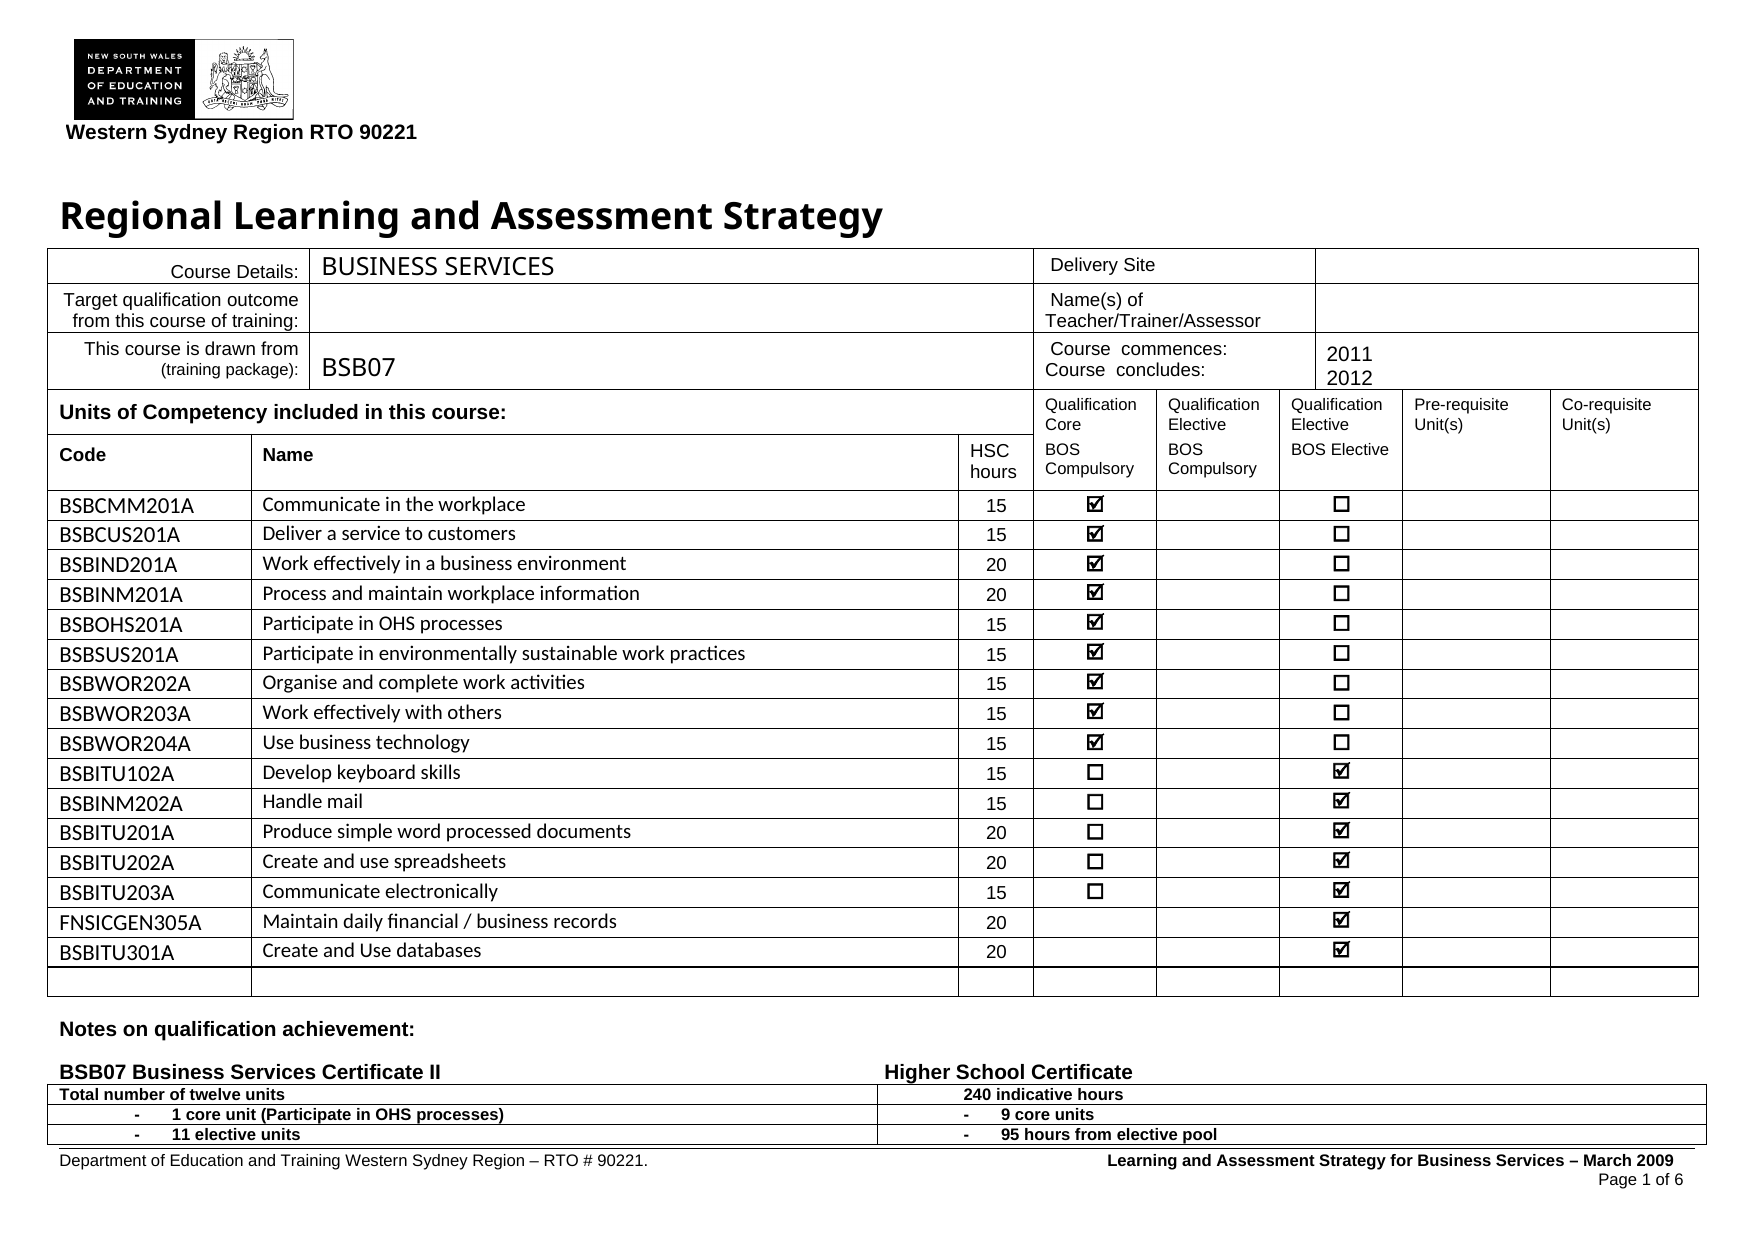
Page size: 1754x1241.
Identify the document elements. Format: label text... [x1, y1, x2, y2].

text Regional Learning and Assessment Strategy [59, 189, 1695, 241]
table_cell [1551, 819, 1698, 847]
table_cell [1034, 550, 1156, 579]
table_cell [1551, 938, 1698, 966]
table_cell [1034, 968, 1156, 996]
table_cell BSBITU301A [48, 938, 251, 966]
table_cell [1280, 521, 1402, 549]
table_header Delivery Site [1034, 249, 1315, 283]
table_cell [1157, 908, 1279, 937]
table_cell [1034, 610, 1156, 639]
table_cell 1 core unit (Participate in OHS processes) [48, 1105, 877, 1124]
table_cell 15 [959, 759, 1033, 788]
table_cell Qualification Elective [1280, 390, 1402, 433]
table_cell BOS Compulsory [1034, 434, 1156, 490]
text Notes on qualification achievement: [59, 1016, 1695, 1040]
table_cell Qualification Core [1034, 390, 1156, 433]
table_cell BSBWOR204A [48, 729, 251, 758]
table_cell BSBINM201A [48, 580, 251, 609]
table_cell BSBCMM201A [48, 491, 251, 519]
table_cell 15 [959, 610, 1033, 639]
table_cell [1403, 938, 1550, 966]
table_cell [1403, 968, 1550, 996]
table_cell [252, 968, 958, 996]
table_cell [1034, 759, 1156, 788]
table_cell Participate in OHS processes [252, 610, 958, 639]
table_cell [1034, 640, 1156, 668]
table_cell BSBCUS201A [48, 521, 251, 549]
table_cell [1551, 521, 1698, 549]
table_cell FNSICGEN305A [48, 908, 251, 937]
table_cell [1034, 580, 1156, 609]
table_cell BSBOHS201A [48, 610, 251, 639]
table_cell BSBITU203A [48, 878, 251, 907]
table_header [1316, 249, 1698, 283]
table_cell 20 [959, 908, 1033, 937]
table_cell Target qualification outcome from this course of training: [48, 284, 309, 332]
table_cell 15 [959, 729, 1033, 758]
table_cell [1403, 580, 1550, 609]
table_cell [1280, 848, 1402, 877]
table_cell 15 [959, 789, 1033, 817]
table_cell [1280, 699, 1402, 728]
table_cell BOS Compulsory [1157, 434, 1279, 490]
table_cell [1280, 610, 1402, 639]
table_cell [1403, 640, 1550, 668]
table_cell [1157, 789, 1279, 817]
table_cell Organise and complete work activities [252, 670, 958, 698]
table_cell 20 [959, 938, 1033, 966]
table_cell [1157, 580, 1279, 609]
table_cell [1551, 699, 1698, 728]
table_cell [1403, 491, 1550, 519]
table_cell BSBITU201A [48, 819, 251, 847]
table_cell BSBINM202A [48, 789, 251, 817]
table_cell This course is drawn from (training package): [48, 333, 309, 389]
table_cell 15 [959, 491, 1033, 519]
table_cell Code [48, 435, 251, 490]
table_cell Create and use spreadsheets [252, 848, 958, 877]
table_cell [1034, 938, 1156, 966]
table_cell BSBWOR203A [48, 699, 251, 728]
table_cell Communicate in the workplace [252, 491, 958, 519]
table_cell [1403, 848, 1550, 877]
table_cell BSBITU102A [48, 759, 251, 788]
text Western Sydney Region RTO 90221 [66, 120, 428, 144]
table_cell [1551, 968, 1698, 996]
table_cell Use business technology [252, 729, 958, 758]
table_cell Co-requisite Unit(s) [1551, 390, 1698, 490]
table_cell Pre-requisite Unit(s) [1403, 390, 1550, 490]
table_cell [1403, 610, 1550, 639]
table_cell BSBWOR202A [48, 670, 251, 698]
picture [74, 39, 294, 120]
table_cell [1157, 729, 1279, 758]
table_cell [1403, 878, 1550, 907]
table_cell BSB07 [310, 333, 1033, 389]
table_cell Participate in environmentally sustainable work practices [252, 640, 958, 668]
table_cell Develop keyboard skills [252, 759, 958, 788]
table_cell Qualification Elective [1157, 390, 1279, 433]
table_cell 15 [959, 699, 1033, 728]
table_cell [1280, 759, 1402, 788]
table_cell [1157, 878, 1279, 907]
table_cell [1034, 491, 1156, 519]
table_cell [1403, 789, 1550, 817]
table_cell [1403, 521, 1550, 549]
table_cell [1551, 908, 1698, 937]
table_cell [1280, 670, 1402, 698]
table_header Course Details: [48, 249, 309, 283]
table_cell [1403, 759, 1550, 788]
table_header BUSINESS SERVICES [310, 249, 1033, 283]
table_cell [1316, 284, 1698, 332]
table_cell [1551, 848, 1698, 877]
table_cell Work effectively in a business environment [252, 550, 958, 579]
table_cell [310, 284, 1033, 332]
table_cell [1034, 878, 1156, 907]
table_cell [1157, 550, 1279, 579]
table_cell Create and Use databases [252, 938, 958, 966]
table_cell [1157, 848, 1279, 877]
table_cell [1551, 580, 1698, 609]
table_cell Work effectively with others [252, 699, 958, 728]
table_cell [1551, 640, 1698, 668]
table_cell [1157, 670, 1279, 698]
table_cell BSBSUS201A [48, 640, 251, 668]
table_cell [48, 968, 251, 996]
table_cell [1280, 938, 1402, 966]
table_cell [1551, 729, 1698, 758]
table_cell [1034, 908, 1156, 937]
table_cell [1280, 819, 1402, 847]
table_cell 11 elective units [48, 1125, 877, 1144]
table_cell 20 [959, 819, 1033, 847]
table_cell Name(s) of Teacher/Trainer/Assessor [1034, 284, 1315, 332]
table_cell [1403, 729, 1550, 758]
table_cell [1551, 550, 1698, 579]
table_cell [1034, 521, 1156, 549]
table_cell [1551, 491, 1698, 519]
table_cell [1157, 938, 1279, 966]
table_cell [1157, 521, 1279, 549]
table_cell Communicate electronically [252, 878, 958, 907]
table_cell Produce simple word processed documents [252, 819, 958, 847]
table_cell [1157, 699, 1279, 728]
table_cell 9 core units [878, 1105, 1706, 1124]
table_cell [1403, 670, 1550, 698]
table_cell [1157, 819, 1279, 847]
table_cell [1551, 670, 1698, 698]
table_cell BSBIND201A [48, 550, 251, 579]
table_cell 95 hours from elective pool [878, 1125, 1706, 1144]
table_cell BSBITU202A [48, 848, 251, 877]
table_cell [1280, 491, 1402, 519]
table_cell Process and maintain workplace information [252, 580, 958, 609]
table_cell 15 [959, 521, 1033, 549]
table_cell [1403, 819, 1550, 847]
table_cell HSC hours [959, 435, 1033, 490]
table_cell [1034, 789, 1156, 817]
table_header 240 indicative hours [878, 1085, 1706, 1104]
table_cell [1280, 968, 1402, 996]
table_cell [1157, 610, 1279, 639]
table_cell [959, 968, 1033, 996]
table_cell 2011 2012 [1316, 333, 1698, 389]
table_cell [1551, 878, 1698, 907]
table_cell [1034, 699, 1156, 728]
table_cell BOS Elective [1280, 434, 1402, 490]
table_cell [1280, 580, 1402, 609]
table_cell [1157, 491, 1279, 519]
table_cell Maintain daily financial / business records [252, 908, 958, 937]
table_cell 20 [959, 848, 1033, 877]
table_cell Name [252, 435, 958, 490]
table_cell [1551, 759, 1698, 788]
table_cell [1280, 729, 1402, 758]
table_cell [1280, 640, 1402, 668]
text BSB07 Business Services Certificate II Higher School Certificate [59, 1059, 1695, 1083]
table_cell 15 [959, 878, 1033, 907]
table_cell Units of Competency included in this course: [48, 390, 1033, 433]
table_cell [1403, 699, 1550, 728]
table_cell [1157, 640, 1279, 668]
table_cell [1157, 968, 1279, 996]
table_cell [1551, 789, 1698, 817]
table_cell [1280, 550, 1402, 579]
table_cell [1034, 729, 1156, 758]
table_cell [1034, 670, 1156, 698]
table_cell [1280, 878, 1402, 907]
table_cell 15 [959, 640, 1033, 668]
table_cell 15 [959, 670, 1033, 698]
table_cell [1034, 819, 1156, 847]
table_header Total number of twelve units [48, 1085, 877, 1104]
table_cell [1280, 908, 1402, 937]
table_cell [1551, 610, 1698, 639]
table_cell [1403, 908, 1550, 937]
table_cell Deliver a service to customers [252, 521, 958, 549]
table_cell Course commences: Course concludes: [1034, 333, 1315, 389]
table_cell Handle mail [252, 789, 958, 817]
table_cell [1403, 550, 1550, 579]
table_cell [1034, 848, 1156, 877]
table_cell 20 [959, 550, 1033, 579]
table_cell 20 [959, 580, 1033, 609]
table_cell [1280, 789, 1402, 817]
table_cell [1157, 759, 1279, 788]
